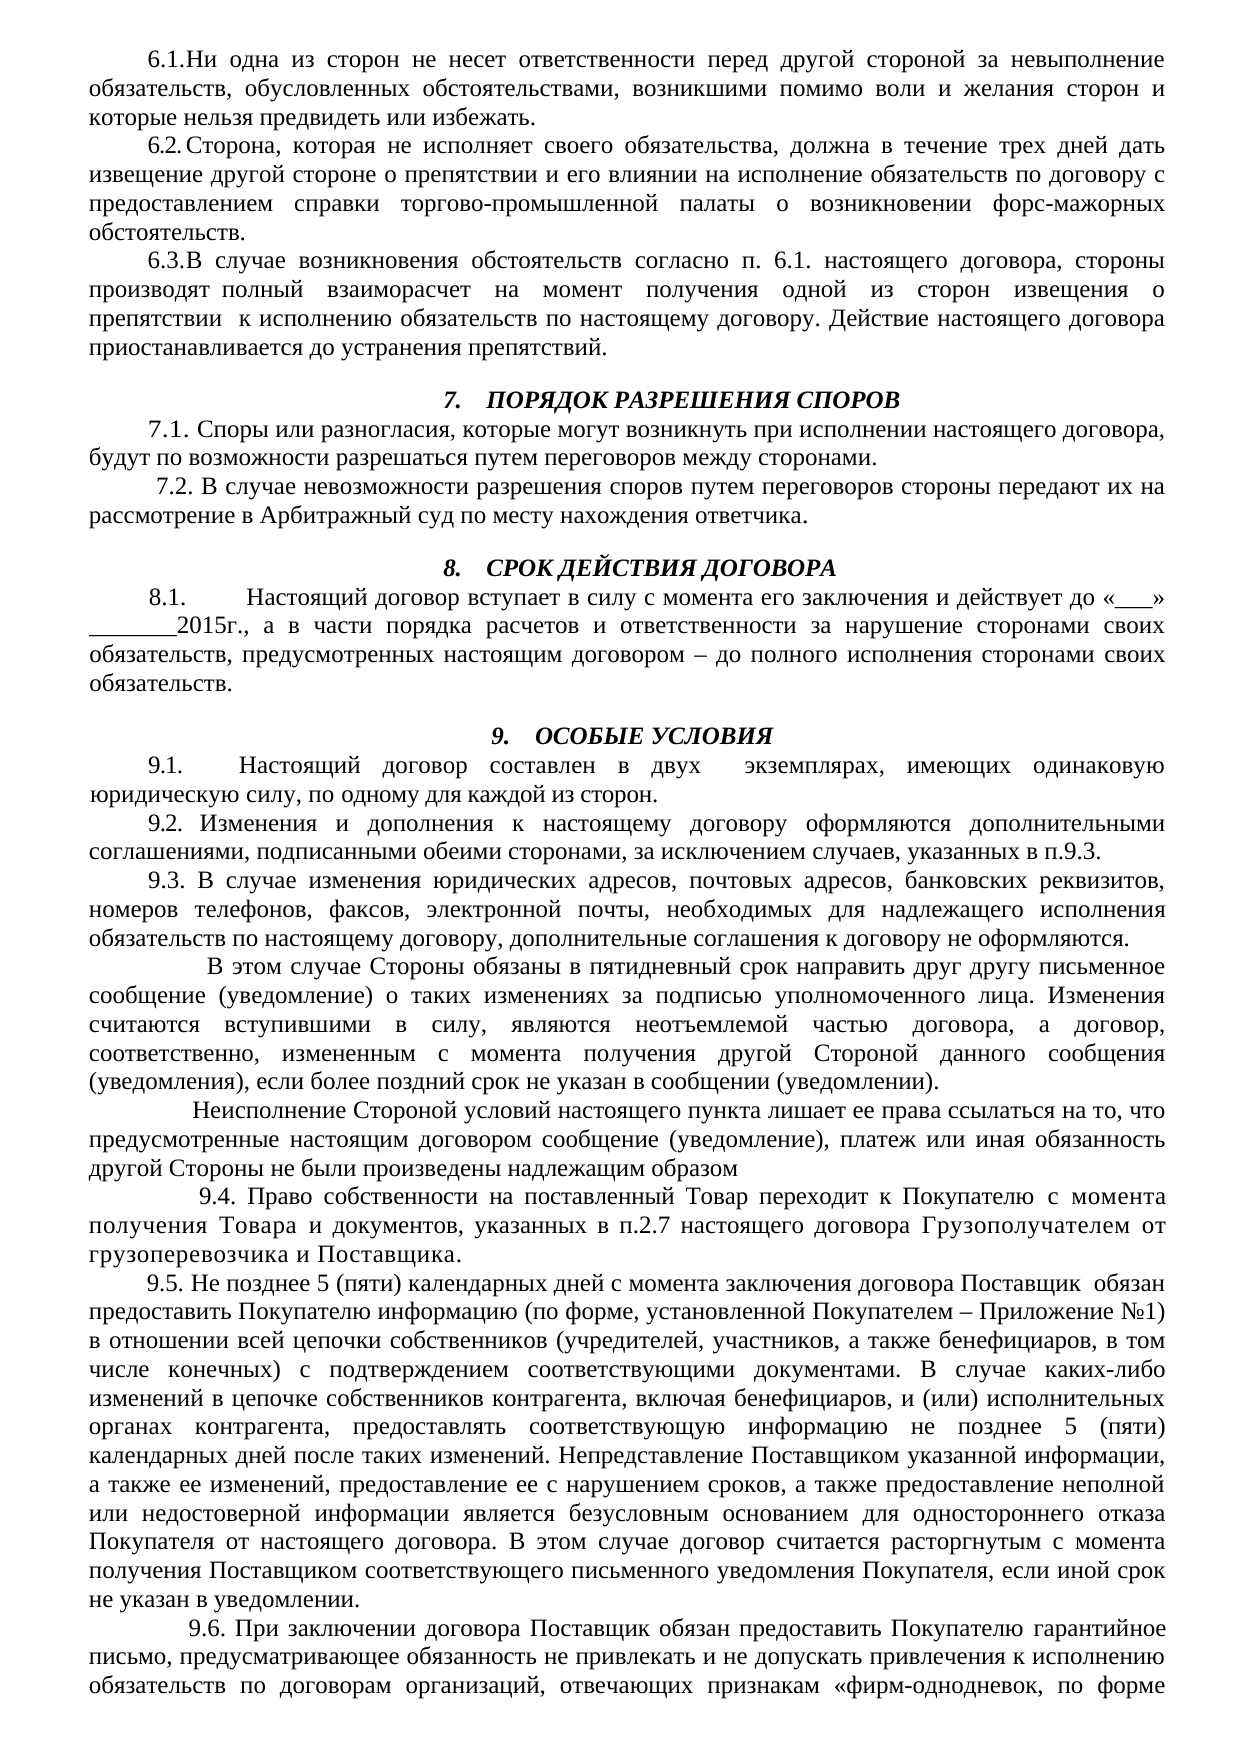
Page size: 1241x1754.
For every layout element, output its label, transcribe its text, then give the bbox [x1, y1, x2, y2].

text Неисполнение Стороной условий настоящего пункта лишает ее права ссылаться на то, что предусмотренные настоящим договором сообщение (уведомление), платеж или иная обязанность другой Стороны не были произведены надлежащим образом [89, 1095, 1166, 1181]
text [89, 1613, 1166, 1699]
list В случае возникновения обстоятельств согласно п. 6.1. настоящего договора, стороны производят полный взаиморасчет на момент получения одной из сторон извещения о препятствии к исполнению обязательств по настоящему договору. Действие настоящего договора приостанавливается до устранения препятствий. [89, 246, 1166, 361]
text 7.2. В случае невозможности разрешения споров путем переговоров стороны передают их на рассмотрение в Арбитражный суд по месту нахождения ответчика. [89, 471, 1166, 529]
text 9. ОСОБЫЕ УСЛОВИЯ [491, 721, 1166, 750]
text 8. СРОК ДЕЙСТВИЯ ДОГОВОРА [443, 553, 1166, 582]
list Сторона, которая не исполняет своего обязательства, должна в течение трех дней дать извещение другой стороне о препятствии и его влиянии на исполнение обязательств по договору с предоставлением справки торгово-промышленной палаты о возникновении форс-мажорных обстоятельств. [89, 131, 1166, 246]
text 7.1. Споры или разногласия, которые могут возникнуть при исполнении настоящего договора, будут по возможности разрешаться путем переговоров между сторонами. [89, 414, 1166, 471]
text 7. ПОРЯДОК РАЗРЕШЕНИЯ СПОРОВ [443, 385, 1166, 414]
text 9.3. В случае изменения юридических адресов, почтовых адресов, банковских реквизитов, номеров телефонов, факсов, электронной почты, необходимых для надлежащего исполнения обязательств по настоящему договору, дополнительные соглашения к договору не оформляются. [89, 865, 1166, 951]
text 9.2. Изменения и дополнения к настоящему договору оформляются дополнительными соглашениями, подписанными обеими сторонами, за исключением случаев, указанных в п.9.3. [89, 808, 1166, 865]
text В этом случае Стороны обязаны в пятидневный срок направить друг другу письменное сообщение (уведомление) о таких изменениях за подписью уполномоченного лица. Изменения считаются вступившими в силу, являются неотъемлемой частью договора, а договор, соответственно, измененным с момента получения другой Стороной данного сообщения (уведомления), если более поздний срок не указан в сообщении (уведомлении). [89, 951, 1166, 1095]
list Настоящий договор составлен в двух экземплярах, имеющих одинаковую юридическую силу, по одному для каждой из сторон. [90, 750, 1166, 808]
text 9.5. Не позднее 5 (пяти) календарных дней с момента заключения договора Поставщик обязан предоставить Покупателю информацию (по форме, установленной Покупателем – Приложение №1) в отношении всей цепочки собственников (учредителей, участников, а также бенефициаров, в том числе конечных) с подтверждением соответствующими документами. В случае каких-либо изменений в цепочке собственников контрагента, включая бенефициаров, и (или) исполнительных органах контрагента, предоставлять соответствующую информацию не позднее 5 (пяти) календарных дней после таких изменений. Непредставление Поставщиком указанной информации, а также ее изменений, предоставление ее с нарушением сроков, а также предоставление неполной или недостоверной информации является безусловным основанием для одностороннего отказа Покупателя от настоящего договора. В этом случае договор считается расторгнутым с момента получения Поставщиком соответствующего письменного уведомления Покупателя, если иной срок не указан в уведомлении. [89, 1268, 1166, 1613]
list Настоящий договор вступает в силу с момента его заключения и действует до «___» _______2015г., а в части порядка расчетов и ответственности за нарушение сторонами своих обязательств, предусмотренных настоящим договором – до полного исполнения сторонами своих обязательств. [89, 582, 1166, 697]
text 9.4. Право собственности на поставленный Товар переходит к Покупателю с момента получения Товара и документов, указанных в п.2.7 настоящего договора Грузополучателем от грузоперевозчика и Поставщика. [89, 1181, 1166, 1268]
list Ни одна из сторон не несет ответственности перед другой стороной за невыполнение обязательств, обусловленных обстоятельствами, возникшими помимо воли и желания сторон и которые нельзя предвидеть или избежать. [89, 44, 1166, 131]
